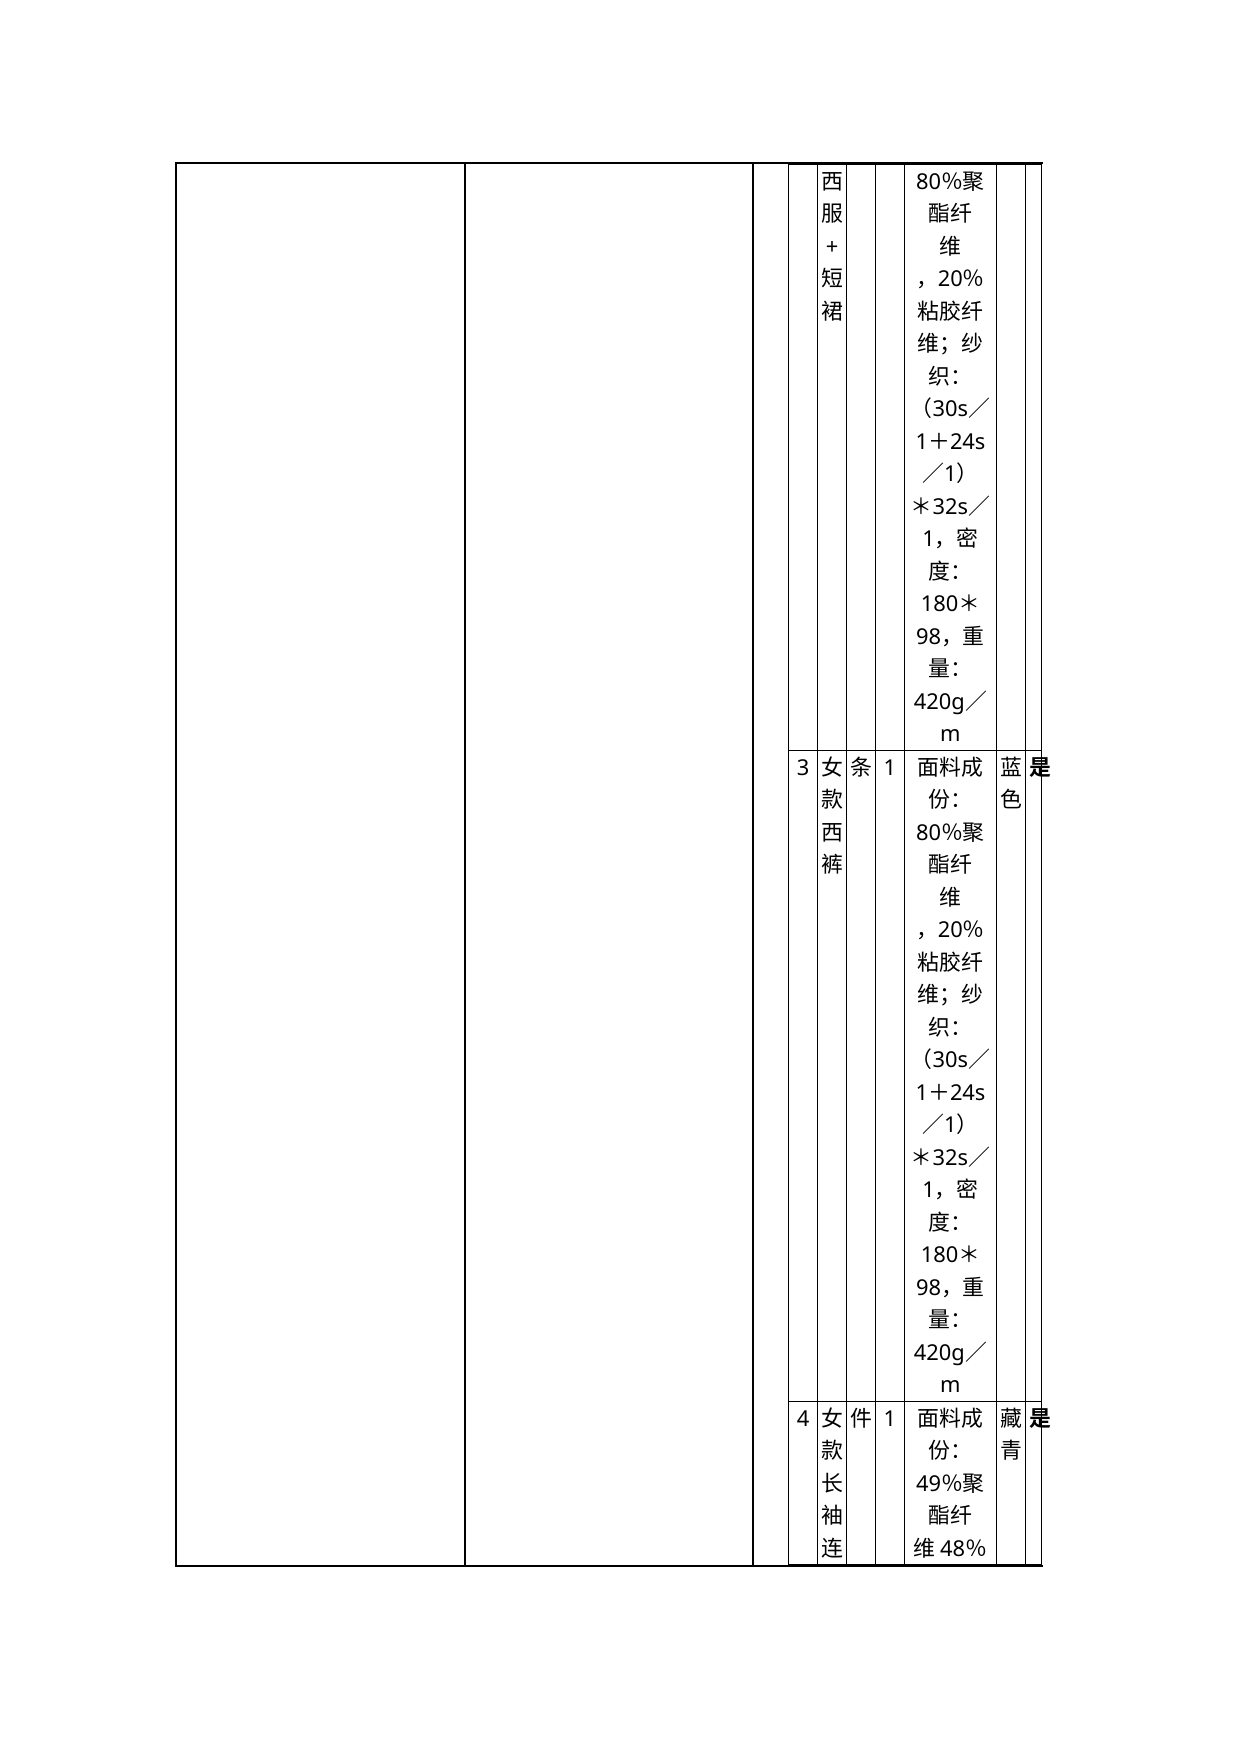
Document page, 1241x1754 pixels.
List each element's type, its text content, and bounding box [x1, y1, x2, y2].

table_cell [876, 165, 904, 750]
table_cell [1026, 165, 1041, 750]
table_cell [847, 1402, 875, 1564]
table_cell [847, 165, 875, 750]
table_cell [789, 165, 817, 750]
table_cell [789, 751, 817, 1401]
table_cell [876, 751, 904, 1401]
table_cell [876, 1402, 904, 1564]
table_cell [905, 165, 996, 750]
table_cell [997, 1402, 1025, 1564]
table_cell [847, 751, 875, 1401]
table_cell [1026, 751, 1041, 1401]
table_cell [754, 164, 788, 1565]
table_cell [905, 1402, 996, 1564]
table_cell [818, 1402, 846, 1564]
table_cell [997, 751, 1025, 1401]
table_cell [789, 1402, 817, 1564]
table_cell [818, 751, 846, 1401]
table_cell [997, 165, 1025, 750]
table_cell 2 [177, 164, 464, 1565]
table_cell [466, 164, 752, 1565]
table_cell [818, 165, 846, 750]
table_cell [1026, 1402, 1041, 1564]
table_cell [905, 751, 996, 1401]
